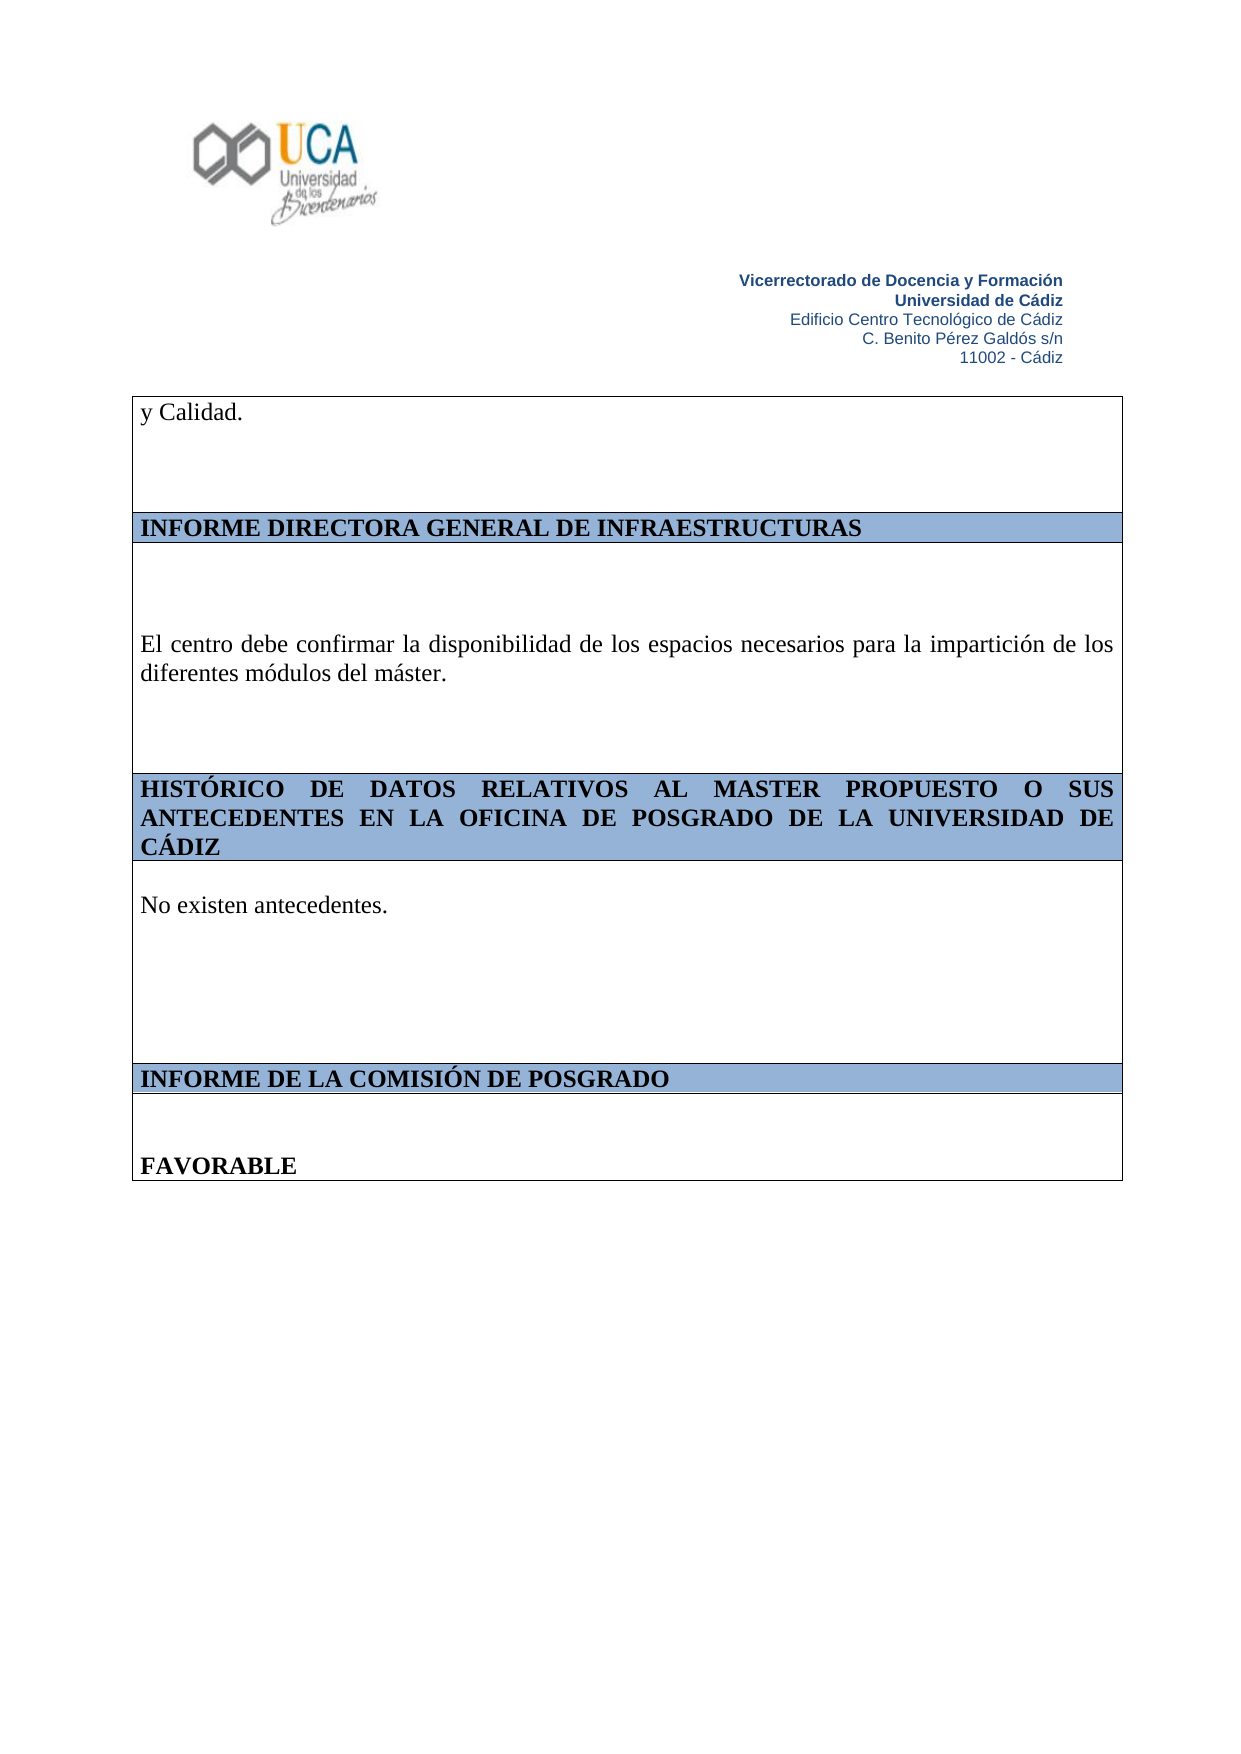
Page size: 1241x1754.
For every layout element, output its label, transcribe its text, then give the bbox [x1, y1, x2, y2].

table_cell No existen antecedentes. [133, 861, 1122, 1063]
table_cell FAVORABLE [133, 1094, 1122, 1180]
picture [177, 102, 393, 242]
table_cell HISTÓRICO DE DATOS RELATIVOS AL MASTER PROPUESTO O SUS ANTECEDENTES EN LA OFICINA DE POSGRADO DE LA UNIVERSIDAD DE CÁDIZ [133, 774, 1122, 860]
table_cell El centro debe confirmar la disponibilidad de los espacios necesarios para la impartición de los diferentes módulos del máster. [133, 543, 1122, 773]
table_cell INFORME DE LA COMISIÓN DE POSGRADO [133, 1064, 1122, 1092]
table_cell INFORME DIRECTORA GENERAL DE INFRAESTRUCTURAS [133, 513, 1122, 542]
